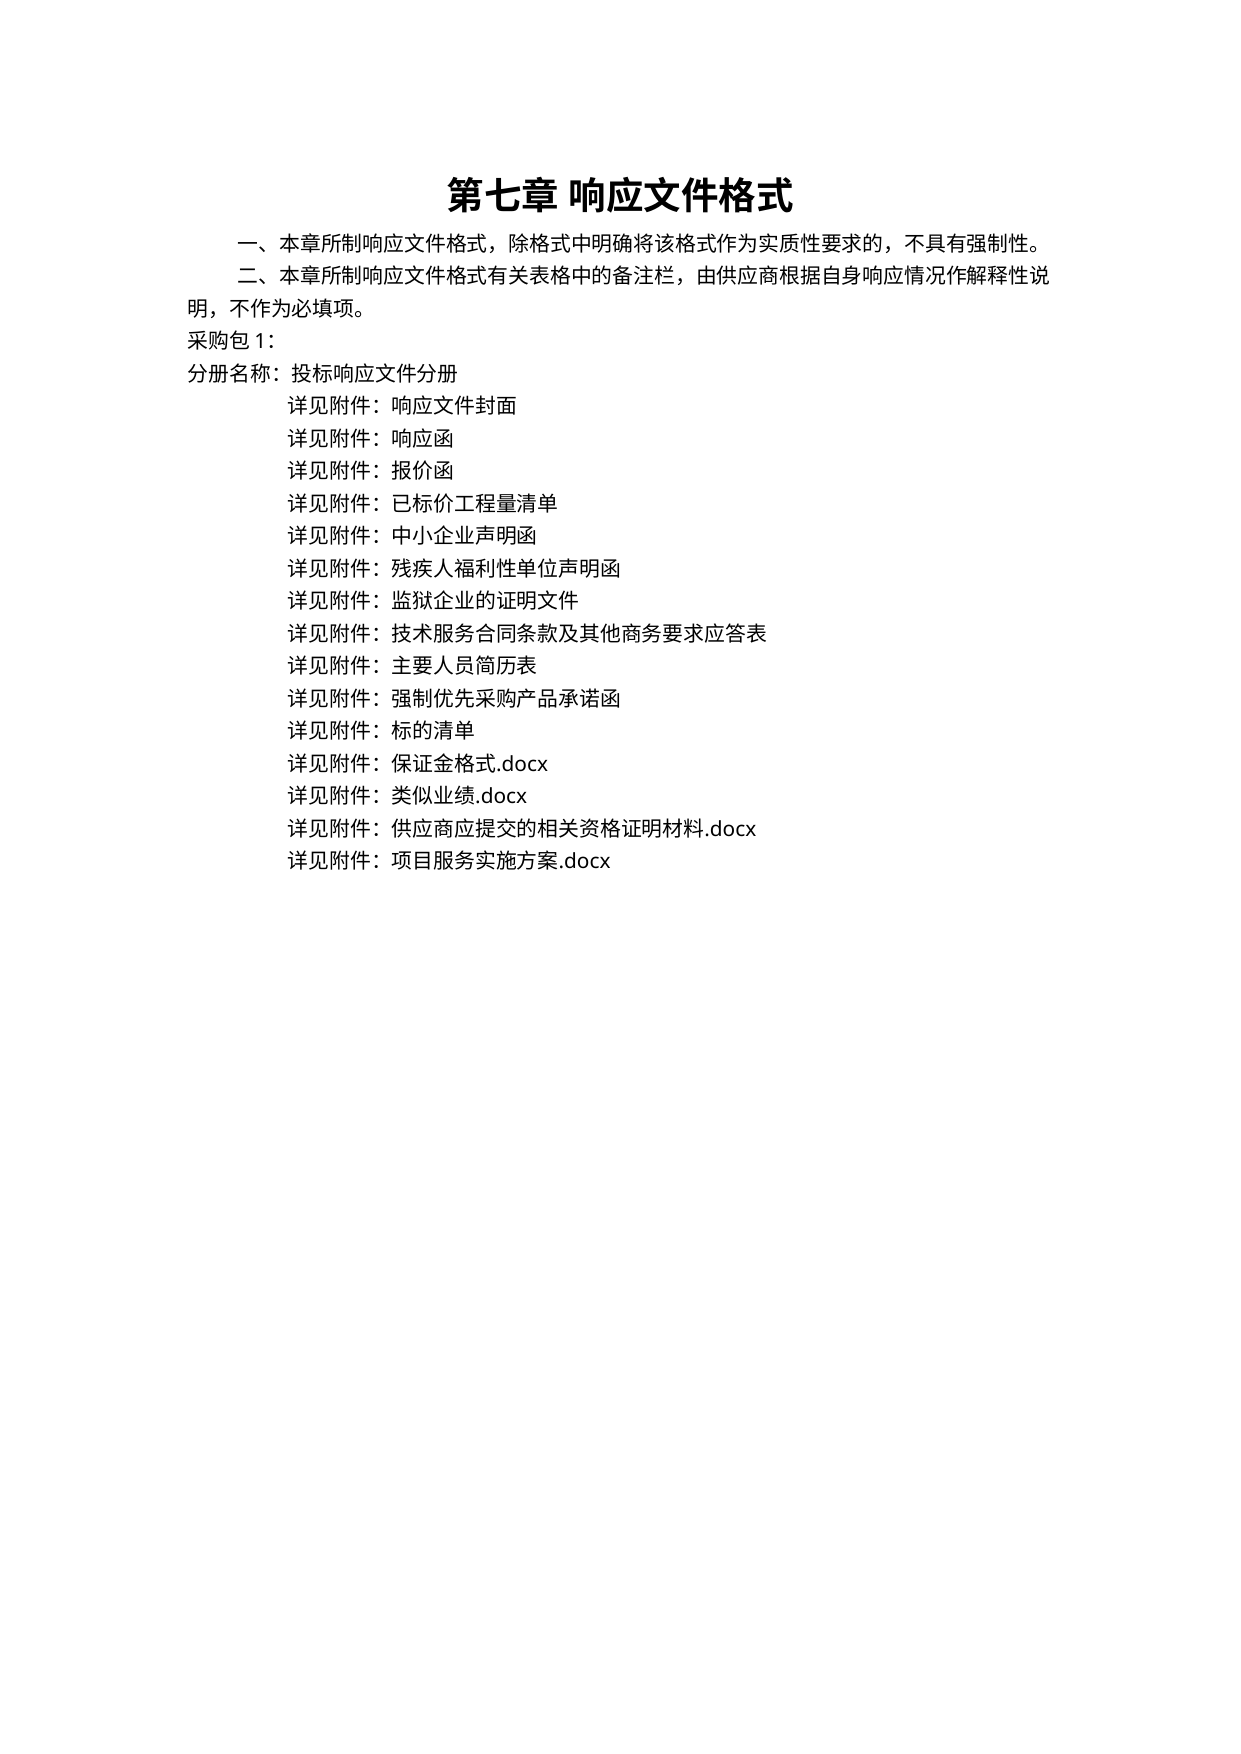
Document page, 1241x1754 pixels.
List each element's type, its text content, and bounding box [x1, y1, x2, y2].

text 二、本章所制响应文件格式有关表格中的备注栏，由供应商根据自身响应情况作解释性说明，不作为必填项。 [187, 259, 1053, 324]
text 详见附件：监狱企业的证明文件 [187, 584, 1053, 617]
text 详见附件：中小企业声明函 [187, 519, 1053, 552]
text 详见附件：保证金格式.docx [187, 747, 1053, 779]
text 详见附件：供应商应提交的相关资格证明材料.docx [187, 812, 1053, 844]
text 详见附件：标的清单 [187, 714, 1053, 747]
text 采购包1： [187, 324, 1053, 357]
text 分册名称：投标响应文件分册 [187, 357, 1053, 389]
text 详见附件：响应函 [187, 422, 1053, 454]
text 详见附件：报价函 [187, 454, 1053, 487]
text 详见附件：类似业绩.docx [187, 779, 1053, 812]
text 第七章 响应文件格式 [187, 162, 1053, 227]
text 详见附件：技术服务合同条款及其他商务要求应答表 [187, 617, 1053, 649]
text 详见附件：残疾人福利性单位声明函 [187, 552, 1053, 584]
text 详见附件：响应文件封面 [187, 389, 1053, 422]
text 详见附件：主要人员简历表 [187, 649, 1053, 682]
text 详见附件：已标价工程量清单 [187, 487, 1053, 519]
text 详见附件：项目服务实施方案.docx [187, 844, 1053, 877]
text 详见附件：强制优先采购产品承诺函 [187, 682, 1053, 714]
text 一、本章所制响应文件格式，除格式中明确将该格式作为实质性要求的，不具有强制性。 [187, 227, 1053, 259]
